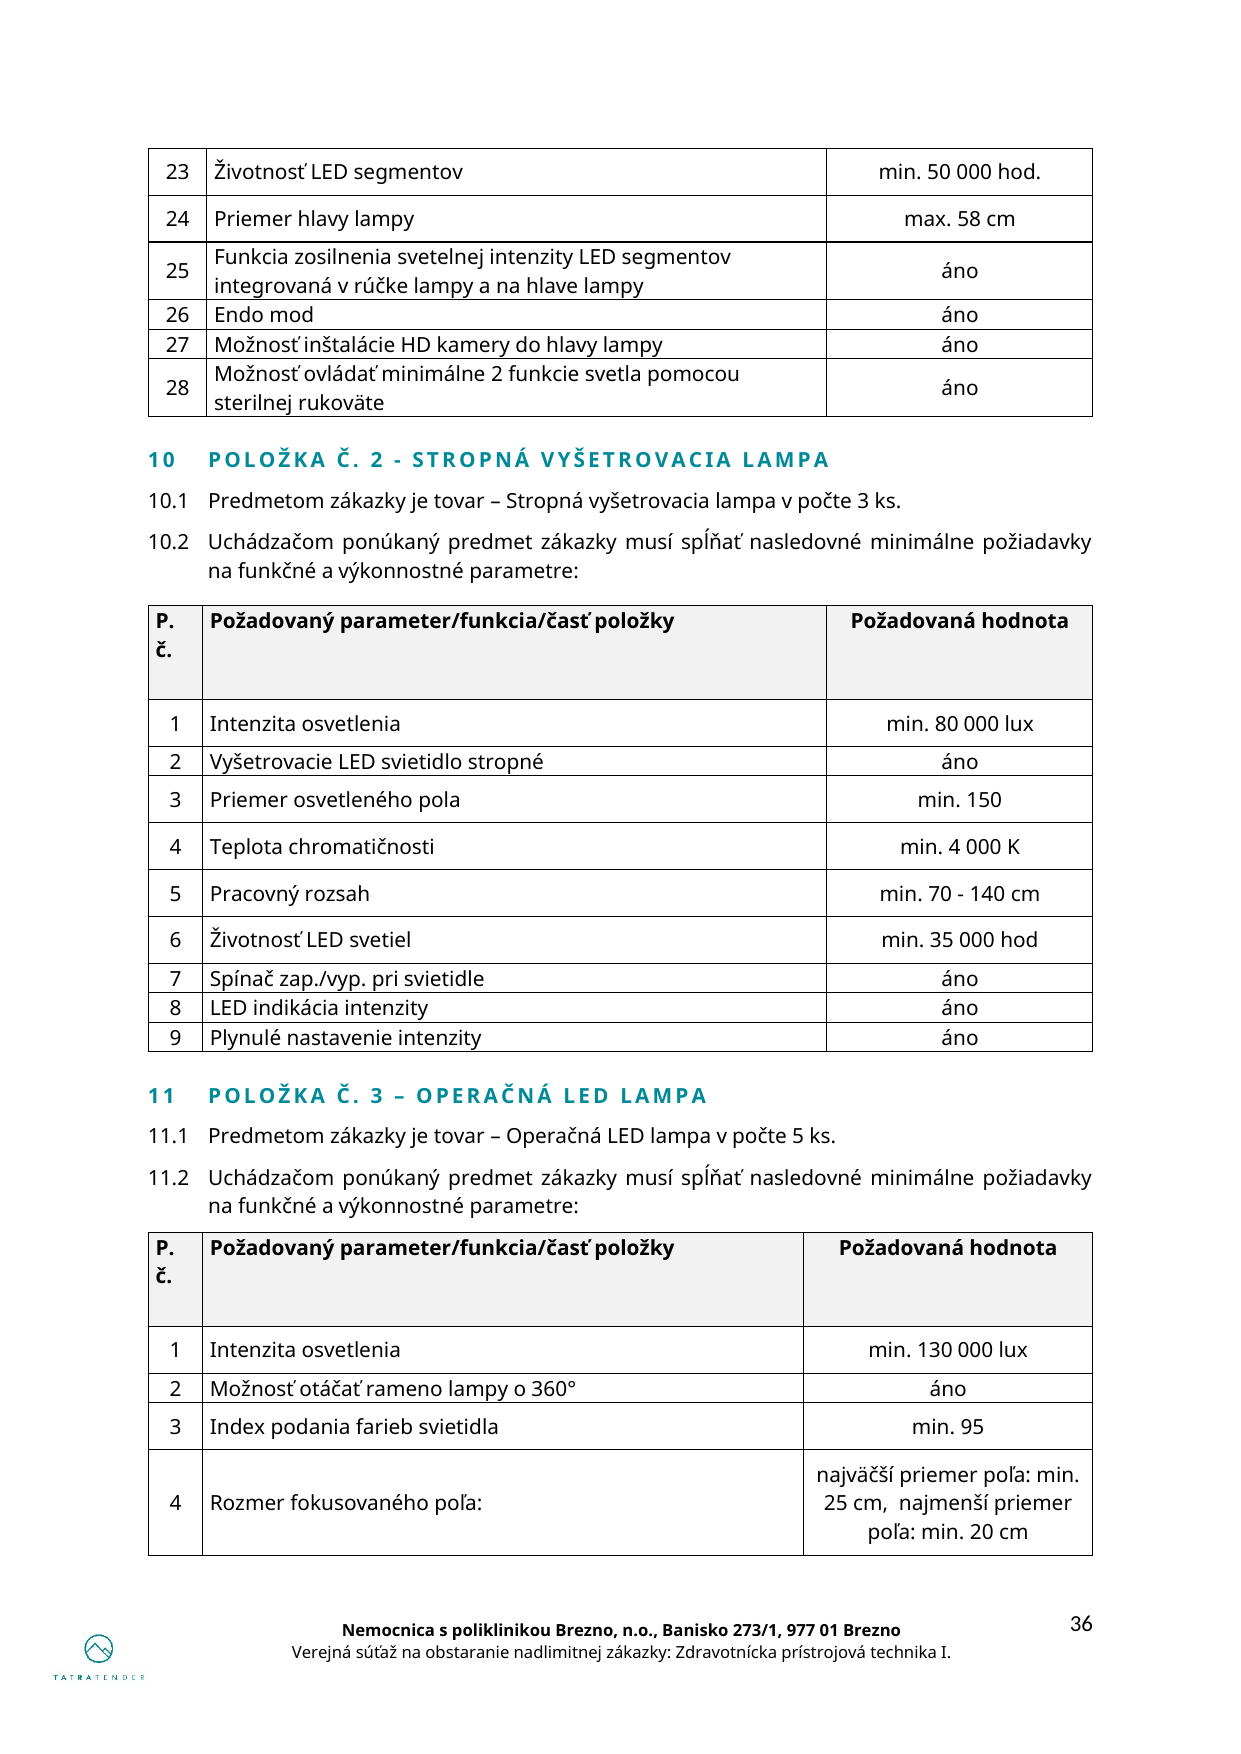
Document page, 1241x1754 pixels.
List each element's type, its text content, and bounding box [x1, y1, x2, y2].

table_cell Spínač zap./vyp. pri svietidle [203, 964, 826, 992]
list Predmetom zákazky je tovar – Stropná vyšetrovacia lampa v počte 3 ks. [148, 487, 1093, 515]
table_cell 27 [149, 330, 206, 358]
table_cell min. 4 000 K [827, 823, 1092, 869]
table_cell Priemer osvetleného pola [203, 776, 826, 822]
table_cell Možnosť inštalácie HD kamery do hlavy lampy [207, 330, 826, 358]
table_header P. č. [149, 1233, 202, 1326]
table_cell Priemer hlavy lampy [207, 196, 826, 241]
table_header Požadovaný parameter/funkcia/časť položky [203, 1233, 803, 1326]
table_cell Funkcia zosilnenia svetelnej intenzity LED segmentov integrovaná v rúčke lampy a na hlave lampy [207, 243, 826, 299]
table_cell Pracovný rozsah [203, 870, 826, 916]
table_cell Index podania farieb svietidla [203, 1403, 803, 1449]
table_cell 24 [149, 196, 206, 241]
table_cell 26 [149, 300, 206, 329]
table_cell 3 [149, 776, 202, 822]
table_cell najväčší priemer poľa: min. 25 cm, najmenší priemer poľa: min. 20 cm [804, 1450, 1092, 1555]
table_cell 6 [149, 917, 202, 963]
table_cell 1 [149, 1327, 202, 1373]
picture [32, 1610, 165, 1704]
table_cell Endo mod [207, 300, 826, 329]
table_cell LED indikácia intenzity [203, 993, 826, 1022]
table_cell áno [827, 359, 1092, 416]
table_cell áno [827, 993, 1092, 1022]
table_cell min. 50 000 hod. [827, 149, 1092, 194]
table_cell 25 [149, 243, 206, 299]
table_cell Rozmer fokusovaného poľa: [203, 1450, 803, 1555]
table_cell Životnosť LED segmentov [207, 149, 826, 194]
table_cell 4 [149, 1450, 202, 1555]
table_cell áno [804, 1374, 1092, 1402]
table_cell Plynulé nastavenie intenzity [203, 1023, 826, 1051]
table_cell Vyšetrovacie LED svietidlo stropné [203, 747, 826, 775]
table_cell 9 [149, 1023, 202, 1051]
table_cell 7 [149, 964, 202, 992]
table_cell Životnosť LED svetiel [203, 917, 826, 963]
table_cell áno [827, 747, 1092, 775]
table_cell min. 130 000 lux [804, 1327, 1092, 1373]
table_cell min. 35 000 hod [827, 917, 1092, 963]
table_cell 28 [149, 359, 206, 416]
table_cell áno [827, 1023, 1092, 1051]
table_cell áno [827, 243, 1092, 299]
table_cell min. 70 - 140 cm [827, 870, 1092, 916]
table_cell 4 [149, 823, 202, 869]
table_cell min. 150 [827, 776, 1092, 822]
table_cell 2 [149, 1374, 202, 1402]
table_cell min. 80 000 lux [827, 700, 1092, 746]
table_cell Teplota chromatičnosti [203, 823, 826, 869]
list Uchádzačom ponúkaný predmet zákazky musí spĺňať nasledovné minimálne požiadavky na funkčné a výkonnostné parametre: [148, 1163, 1093, 1219]
table_cell áno [827, 300, 1092, 329]
list Uchádzačom ponúkaný predmet zákazky musí spĺňať nasledovné minimálne požiadavky na funkčné a výkonnostné parametre: [148, 527, 1093, 584]
table_cell 2 [149, 747, 202, 775]
table_header Požadovaná hodnota [804, 1233, 1092, 1326]
table_cell 23 [149, 149, 206, 194]
table_cell Intenzita osvetlenia [203, 1327, 803, 1373]
table_cell 3 [149, 1403, 202, 1449]
table_cell áno [827, 330, 1092, 358]
table_cell Možnosť otáčať rameno lampy o 360° [203, 1374, 803, 1402]
table_header Požadovaný parameter/funkcia/časť položky [203, 606, 826, 699]
table_cell min. 95 [804, 1403, 1092, 1449]
table_cell Intenzita osvetlenia [203, 700, 826, 746]
table_header P. č. [149, 606, 202, 699]
table_cell 8 [149, 993, 202, 1022]
table_cell áno [827, 964, 1092, 992]
list Položka č. 3 – Operačná LED lampa [148, 1081, 1093, 1109]
list Predmetom zákazky je tovar – Operačná LED lampa v počte 5 ks. [148, 1122, 1093, 1150]
table_cell 5 [149, 870, 202, 916]
table_cell Možnosť ovládať minimálne 2 funkcie svetla pomocou sterilnej rukoväte [207, 359, 826, 416]
table_cell max. 58 cm [827, 196, 1092, 241]
list Položka č. 2 - Stropná vyšetrovacia lampa [148, 446, 1093, 474]
table_cell 1 [149, 700, 202, 746]
table_header Požadovaná hodnota [827, 606, 1092, 699]
